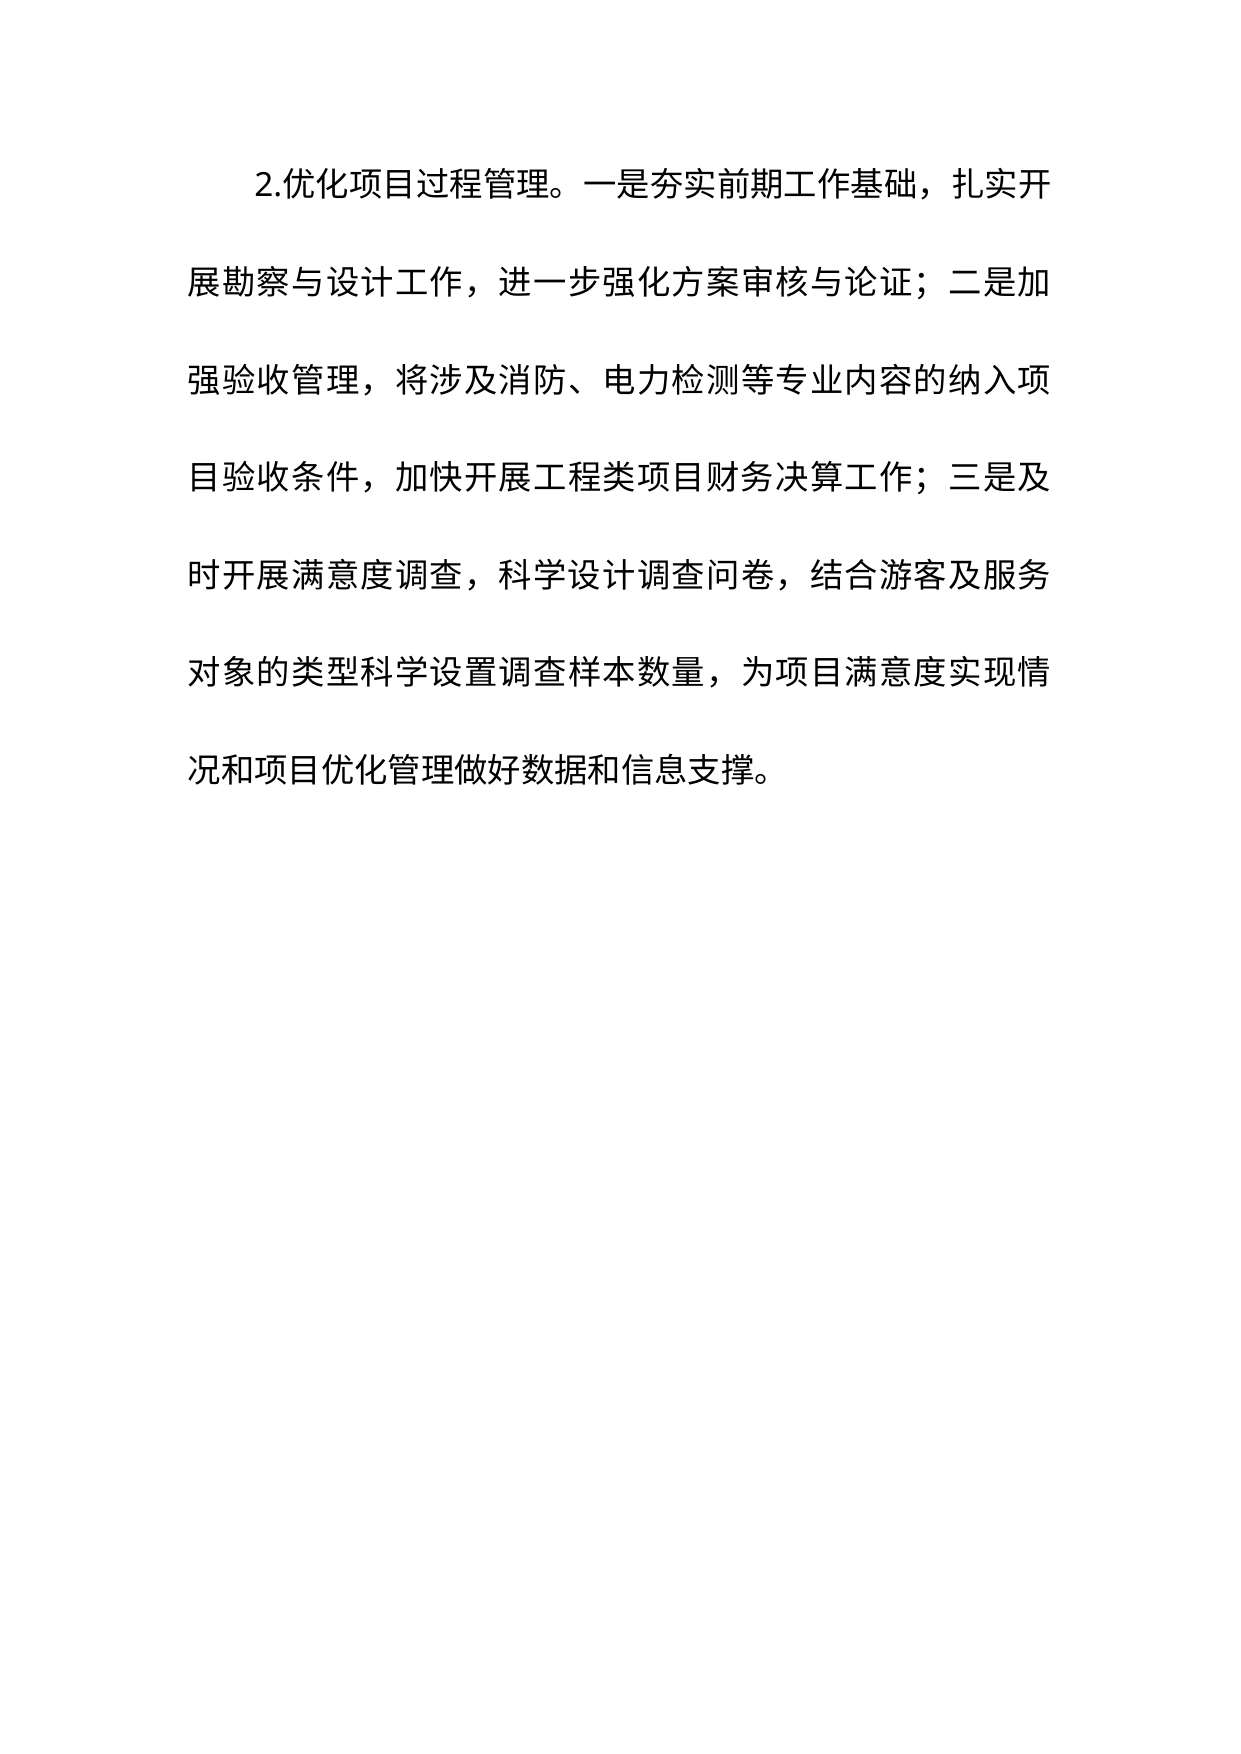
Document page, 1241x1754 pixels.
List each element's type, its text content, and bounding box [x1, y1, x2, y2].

text 2.优化项目过程管理。一是夯实前期工作基础，扎实开展勘察与设计工作，进一步强化方案审核与论证；二是加强验收管理，将涉及消防、电力检测等专业内容的纳入项目验收条件，加快开展工程类项目财务决算工作；三是及时开展满意度调查，科学设计调查问卷，结合游客及服务对象的类型科学设置调查样本数量，为项目满意度实现情况和项目优化管理做好数据和信息支撑。 [187, 150, 1053, 800]
